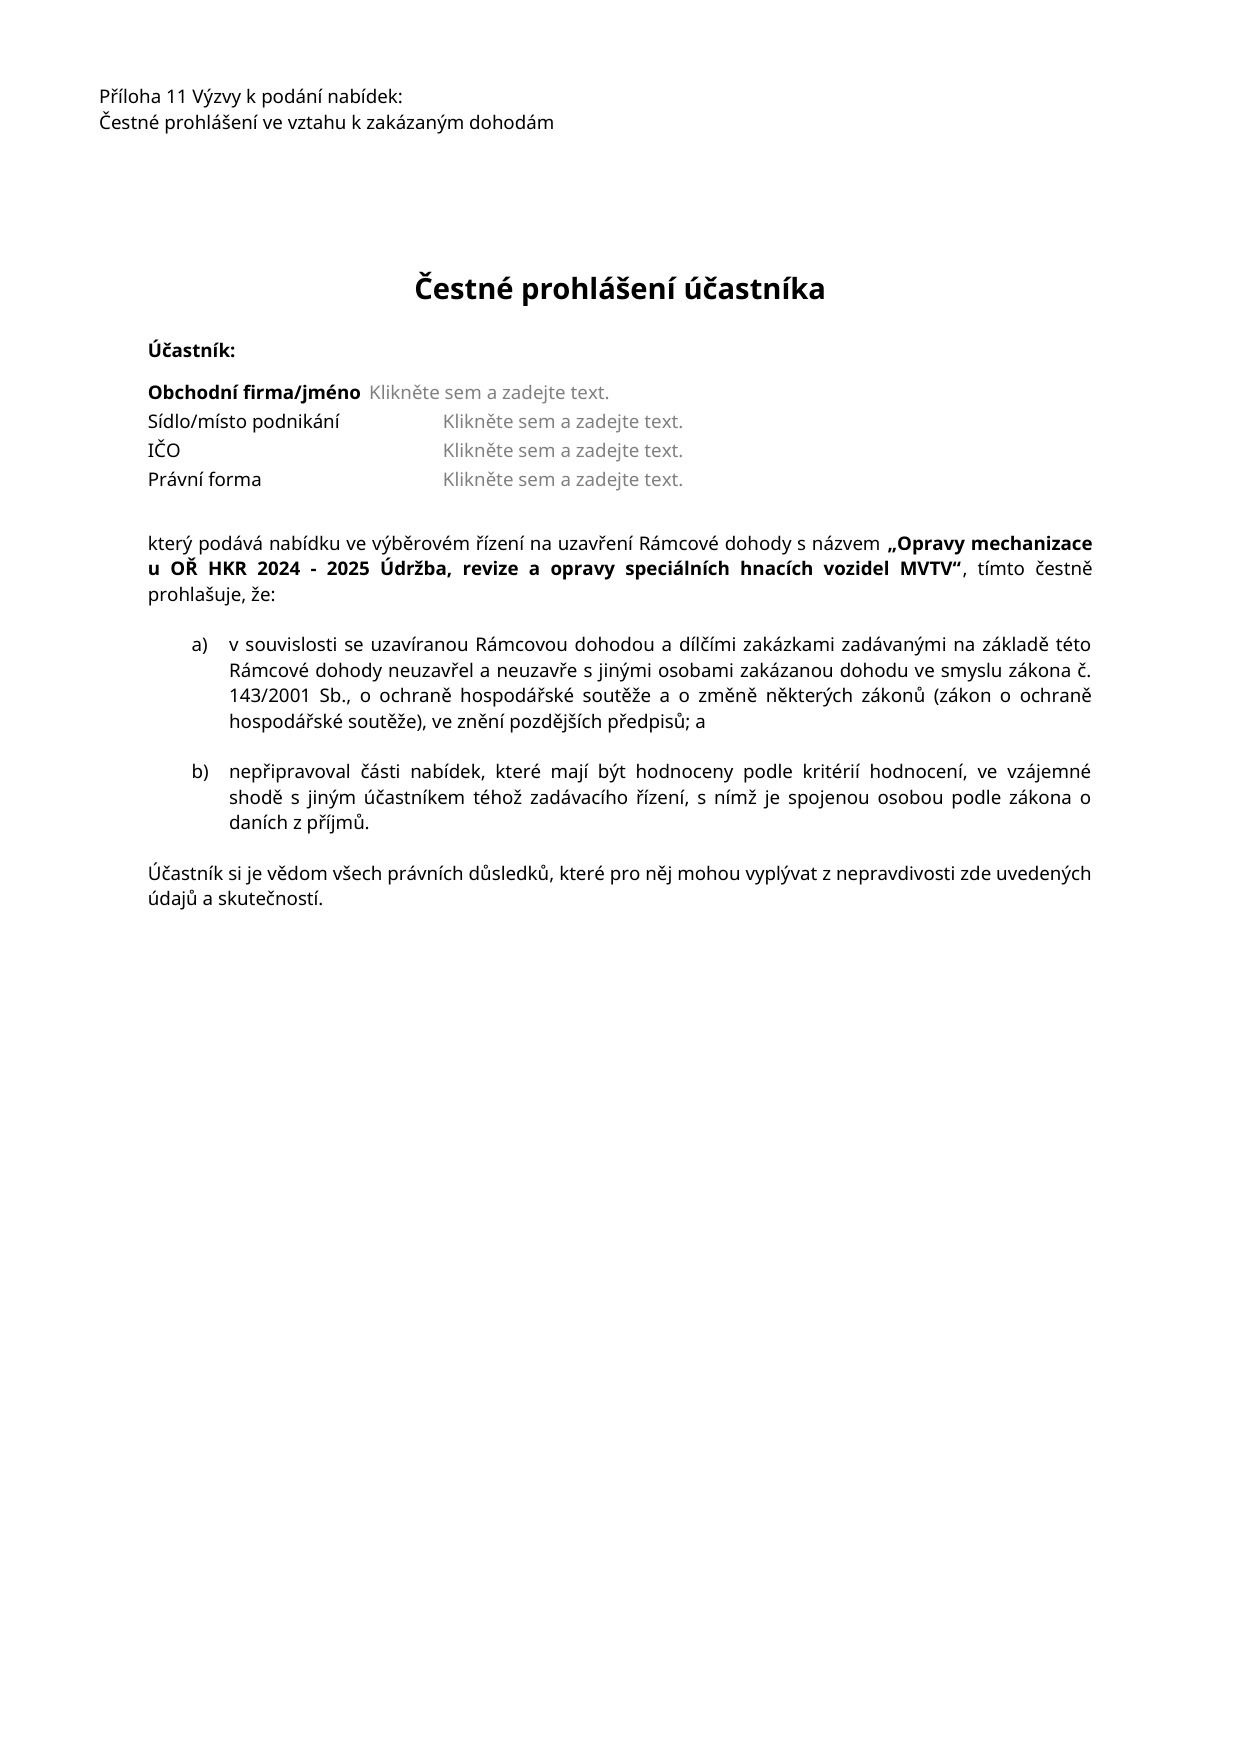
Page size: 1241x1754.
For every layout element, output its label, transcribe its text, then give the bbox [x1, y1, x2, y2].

title Čestné prohlášení účastníka [148, 268, 1093, 308]
list nepřipravoval části nabídek, které mají být hodnoceny podle kritérií hodnocení, ve vzájemné shodě s jiným účastníkem téhož zadávacího řízení, s nímž je spojenou osobou podle zákona o daních z příjmů. [191, 759, 1093, 835]
text Obchodní firma/jméno [148, 376, 1093, 405]
text Účastník: [148, 333, 1093, 364]
text Sídlo/místo podnikání [148, 405, 1093, 434]
text Účastník si je vědom všech právních důsledků, které pro něj mohou vyplývat z nepravdivosti zde uvedených údajů a skutečností. [148, 860, 1093, 911]
list v souvislosti se uzavíranou Rámcovou dohodou a dílčími zakázkami zadávanými na základě této Rámcové dohody neuzavřel a neuzavře s jinými osobami zakázanou dohodu ve smyslu zákona č. 143/2001 Sb., o ochraně hospodářské soutěže a o změně některých zákonů (zákon o ochraně hospodářské soutěže), ve znění pozdějších předpisů; a [191, 632, 1093, 734]
text který podává nabídku ve výběrovém řízení na uzavření Rámcové dohody s názvem „Opravy mechanizace u OŘ HKR 2024 - 2025 Údržba, revize a opravy speciálních hnacích vozidel MVTV“, tímto čestně prohlašuje, že: [148, 530, 1093, 607]
text IČO [148, 434, 1093, 463]
text Právní forma [148, 463, 1093, 492]
